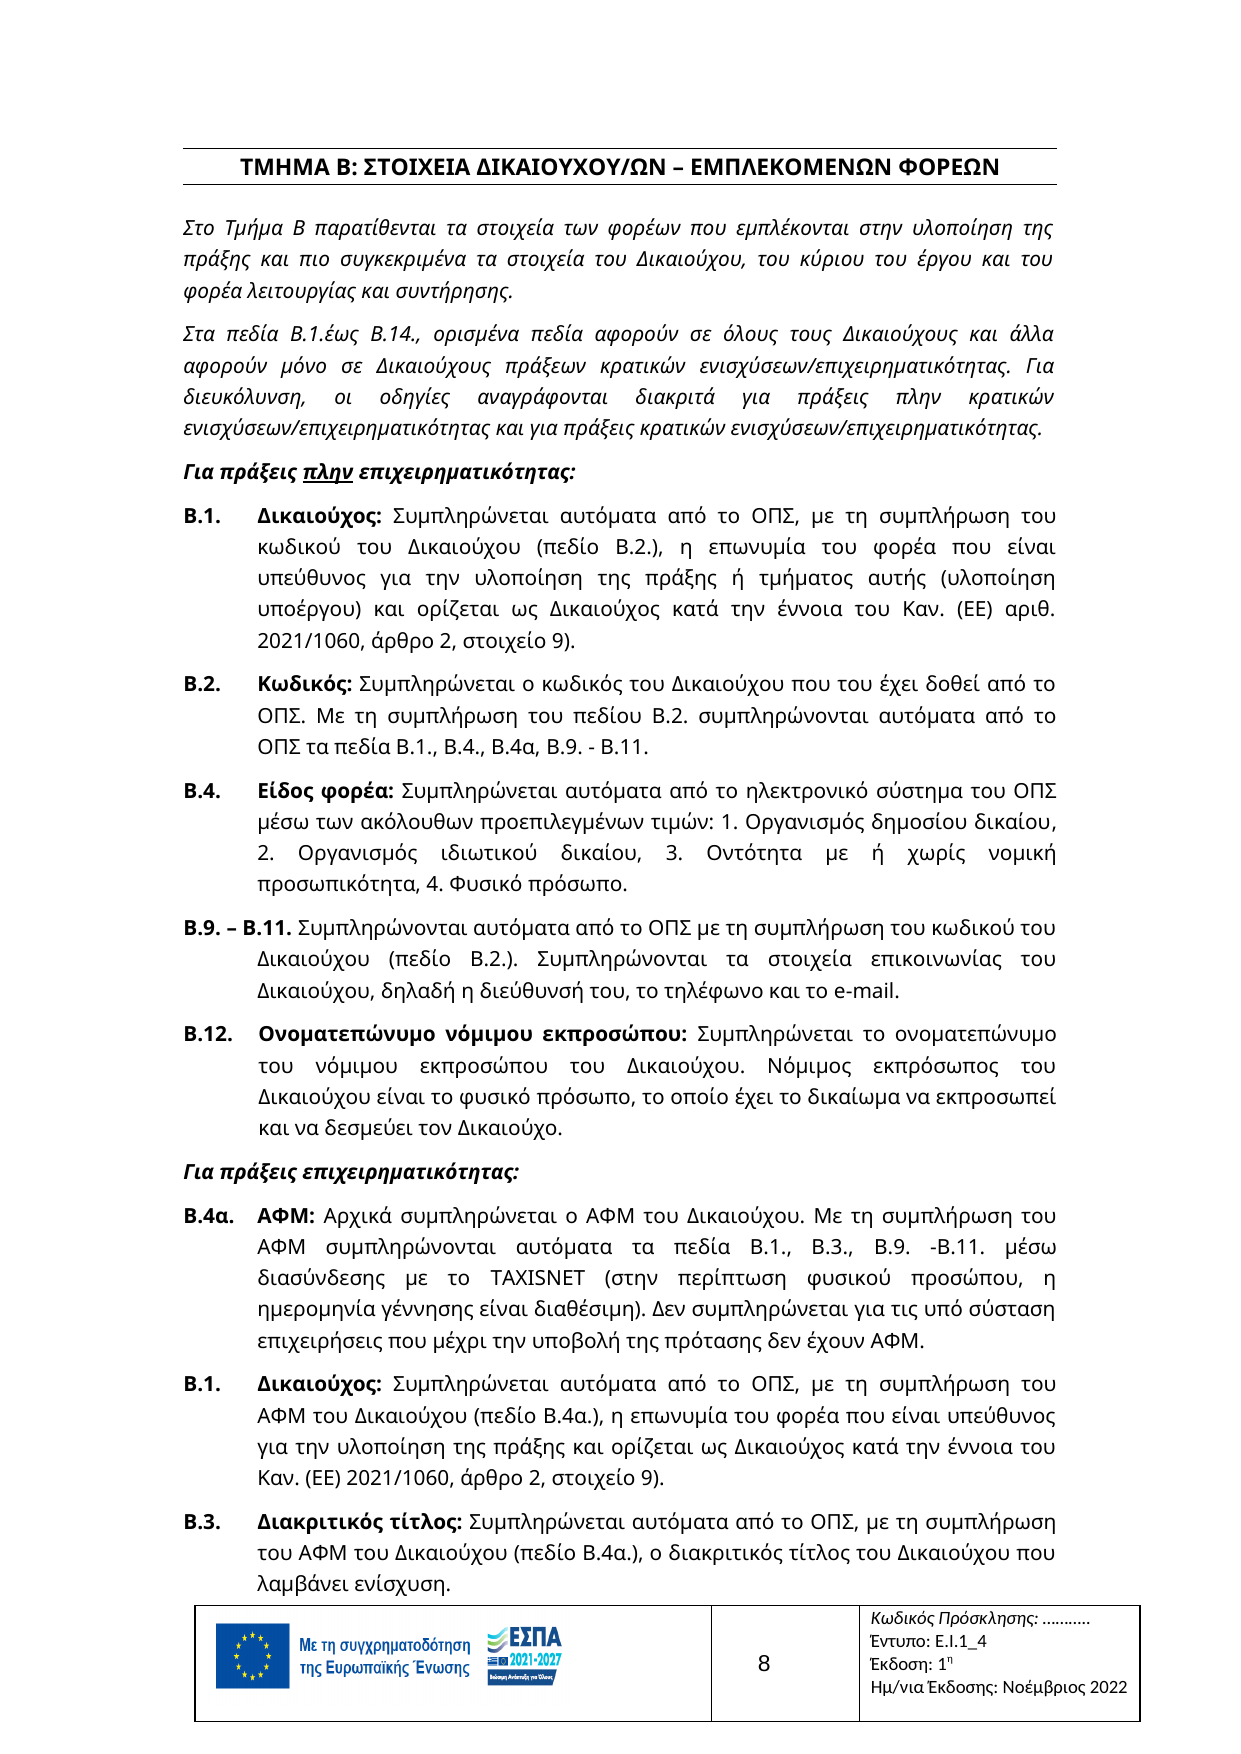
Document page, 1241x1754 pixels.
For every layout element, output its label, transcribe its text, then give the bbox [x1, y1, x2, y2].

picture [206, 1606, 569, 1706]
subtitle ΤΜΗΜΑ Β: ΣΤΟΙΧΕΙΑ ΔΙΚΑΙΟΥΧΟΥ/ΩΝ – ΕΜΠΛΕΚΟΜΕΝΩΝ ΦΟΡΕΩΝ [183, 149, 1057, 184]
text Για πράξεις επιχειρηματικότητας: [183, 1157, 1057, 1186]
list Δικαιούχος: Συμπληρώνεται αυτόματα από το ΟΠΣ, με τη συμπλήρωση του ΑΦΜ του Δικαιούχου (πεδίο Β.4α.), η επωνυμία του φορέα που είναι υπεύθυνος για την υλοποίηση της πράξης και ορίζεται ως Δικαιούχος κατά την έννοια του Καν. (ΕΕ) 2021/1060, άρθρο 2, στοιχείο 9). [183, 1369, 1057, 1492]
text Στο Τμήμα Β παρατίθενται τα στοιχεία των φορέων που εμπλέκονται στην υλοποίηση της πράξης και πιο συγκεκριμένα τα στοιχεία του Δικαιούχου, του κύριου του έργου και του φορέα λειτουργίας και συντήρησης. [183, 213, 1057, 304]
list Δικαιούχος: Συμπληρώνεται αυτόματα από το ΟΠΣ, με τη συμπλήρωση του κωδικού του Δικαιούχου (πεδίο Β.2.), η επωνυμία του φορέα που είναι υπεύθυνος για την υλοποίηση της πράξης ή τμήματος αυτής (υλοποίηση υποέργου) και ορίζεται ως Δικαιούχος κατά την έννοια του Καν. (ΕΕ) αριθ. 2021/1060, άρθρο 2, στοιχείο 9). [183, 501, 1057, 654]
text Β.4α. ΑΦΜ: Αρχικά συμπληρώνεται ο ΑΦΜ του Δικαιούχου. Με τη συμπλήρωση του ΑΦΜ συμπληρώνονται αυτόματα τα πεδία Β.1., Β.3., B.9. -Β.11. μέσω διασύνδεσης με το TAXISNEΤ (στην περίπτωση φυσικού προσώπου, η ημερομηνία γέννησης είναι διαθέσιμη). Δεν συμπληρώνεται για τις υπό σύσταση επιχειρήσεις που μέχρι την υποβολή της πρότασης δεν έχουν ΑΦΜ. [183, 1201, 1057, 1354]
text Β.9. – Β.11. Συμπληρώνονται αυτόματα από το ΟΠΣ με τη συμπλήρωση του κωδικού του Δικαιούχου (πεδίο Β.2.). Συμπληρώνονται τα στοιχεία επικοινωνίας του Δικαιούχου, δηλαδή η διεύθυνσή του, το τηλέφωνο και το e-mail. [183, 913, 1057, 1004]
list Είδος φορέα: Συμπληρώνεται αυτόματα από το ηλεκτρονικό σύστημα του ΟΠΣ μέσω των ακόλουθων προεπιλεγμένων τιμών: 1. Οργανισμός δημοσίου δικαίου, 2. Οργανισμός ιδιωτικού δικαίου, 3. Οντότητα με ή χωρίς νομική προσωπικότητα, 4. Φυσικό πρόσωπο. [183, 776, 1057, 898]
text Για πράξεις πλην επιχειρηματικότητας: [183, 457, 1057, 486]
text Στα πεδία Β.1.έως Β.14., ορισμένα πεδία αφορούν σε όλους τους Δικαιούχους και άλλα αφορούν μόνο σε Δικαιούχους πράξεων κρατικών ενισχύσεων/επιχειρηματικότητας. Για διευκόλυνση, οι οδηγίες αναγράφονται διακριτά για πράξεις πλην κρατικών ενισχύσεων/επιχειρηματικότητας και για πράξεις κρατικών ενισχύσεων/επιχειρηματικότητας. [183, 319, 1057, 442]
list Ονοματεπώνυμο νόμιμου εκπροσώπου: Συμπληρώνεται το ονοματεπώνυμο του νόμιμου εκπροσώπου του Δικαιούχου. Νόμιμος εκπρόσωπος του Δικαιούχου είναι το φυσικό πρόσωπο, το οποίο έχει το δικαίωμα να εκπροσωπεί και να δεσμεύει τον Δικαιούχο. [183, 1019, 1057, 1142]
list Διακριτικός τίτλος: Συμπληρώνεται αυτόματα από το ΟΠΣ, με τη συμπλήρωση του ΑΦΜ του Δικαιούχου (πεδίο Β.4α.), ο διακριτικός τίτλος του Δικαιούχου που λαμβάνει ενίσχυση. [183, 1507, 1057, 1598]
list Κωδικός: Συμπληρώνεται ο κωδικός του Δικαιούχου που του έχει δοθεί από το ΟΠΣ. Με τη συμπλήρωση του πεδίου Β.2. συμπληρώνονται αυτόματα από το ΟΠΣ τα πεδία Β.1., Β.4., Β.4α, B.9. - B.11. [183, 669, 1057, 761]
